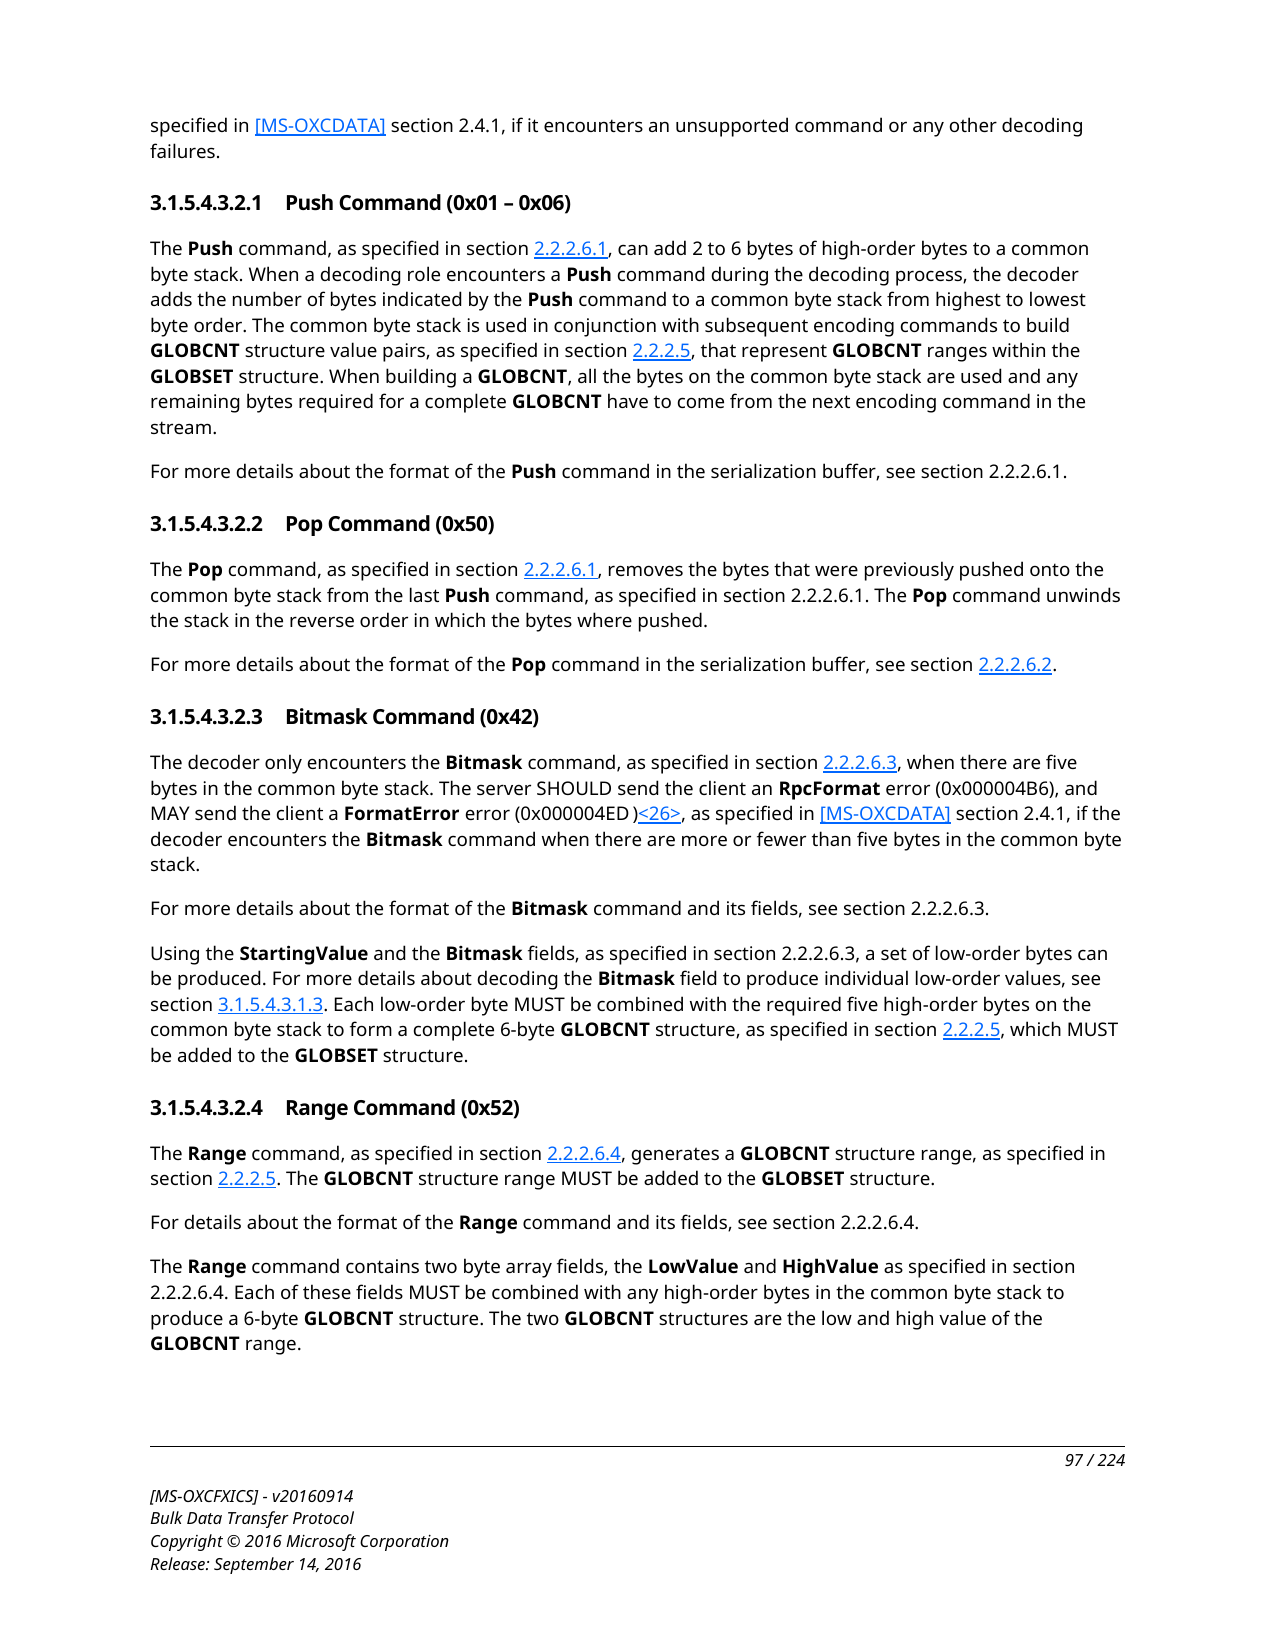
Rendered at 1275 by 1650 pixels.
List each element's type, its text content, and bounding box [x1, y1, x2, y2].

text Using the StartingValue and the Bitmask fields, as specified in section 2.2.2.6.3, a set of low-order bytes can be produced. For more details about decoding the Bitmask field to produce individual low-order values, see section 3.1.5.4.3.1.3. Each low-order byte MUST be combined with the required five high-order bytes on the common byte stack to form a complete 6-byte GLOBCNT structure, as specified in section 2.2.2.5, which MUST be added to the GLOBSET structure. [150, 940, 1125, 1068]
subtitle Range Command (0x52) [150, 1093, 1125, 1121]
subtitle Bitmask Command (0x42) [150, 702, 1125, 731]
text The decoder only encounters the Bitmask command, as specified in section 2.2.2.6.3, when there are five bytes in the common byte stack. The server SHOULD send the client an RpcFormat error (0x000004B6), and MAY send the client a FormatError error (0x000004ED )<26>, as specified in [MS-OXCDATA] section 2.4.1, if the decoder encounters the Bitmask command when there are more or fewer than five bytes in the common byte stack. [150, 749, 1125, 877]
text The Range command contains two byte array fields, the LowValue and HighValue as specified in section 2.2.2.6.4. Each of these fields MUST be combined with any high-order bytes in the common byte stack to produce a 6-byte GLOBCNT structure. The two GLOBCNT structures are the low and high value of the GLOBCNT range. [150, 1254, 1125, 1356]
text The Push command, as specified in section 2.2.2.6.1, can add 2 to 6 bytes of high-order bytes to a common byte stack. When a decoding role encounters a Push command during the decoding process, the decoder adds the number of bytes indicated by the Push command to a common byte stack from highest to lowest byte order. The common byte stack is used in conjunction with subsequent encoding commands to build GLOBCNT structure value pairs, as specified in section 2.2.2.5, that represent GLOBCNT ranges within the GLOBSET structure. When building a GLOBCNT, all the bytes on the common byte stack are used and any remaining bytes required for a complete GLOBCNT have to come from the next encoding command in the stream. [150, 236, 1125, 440]
text For details about the format of the Range command and its fields, see section 2.2.2.6.4. [150, 1209, 1125, 1235]
subtitle Pop Command (0x50) [150, 509, 1125, 538]
text For more details about the format of the Bitmask command and its fields, see section 2.2.2.6.3. [150, 896, 1125, 921]
text The Range command, as specified in section 2.2.2.6.4, generates a GLOBCNT structure range, as specified in section 2.2.2.5. The GLOBCNT structure range MUST be added to the GLOBSET structure. [150, 1140, 1125, 1191]
text For more details about the format of the Pop command in the serialization buffer, see section 2.2.2.6.2. [150, 652, 1125, 677]
text The Pop command, as specified in section 2.2.2.6.1, removes the bytes that were previously pushed onto the common byte stack from the last Push command, as specified in section 2.2.2.6.1. The Pop command unwinds the stack in the reverse order in which the bytes where pushed. [150, 556, 1125, 633]
subtitle Push Command (0x01 – 0x06) [150, 188, 1125, 217]
text For more details about the format of the Push command in the serialization buffer, see section 2.2.2.6.1. [150, 459, 1125, 484]
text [150, 112, 1125, 163]
